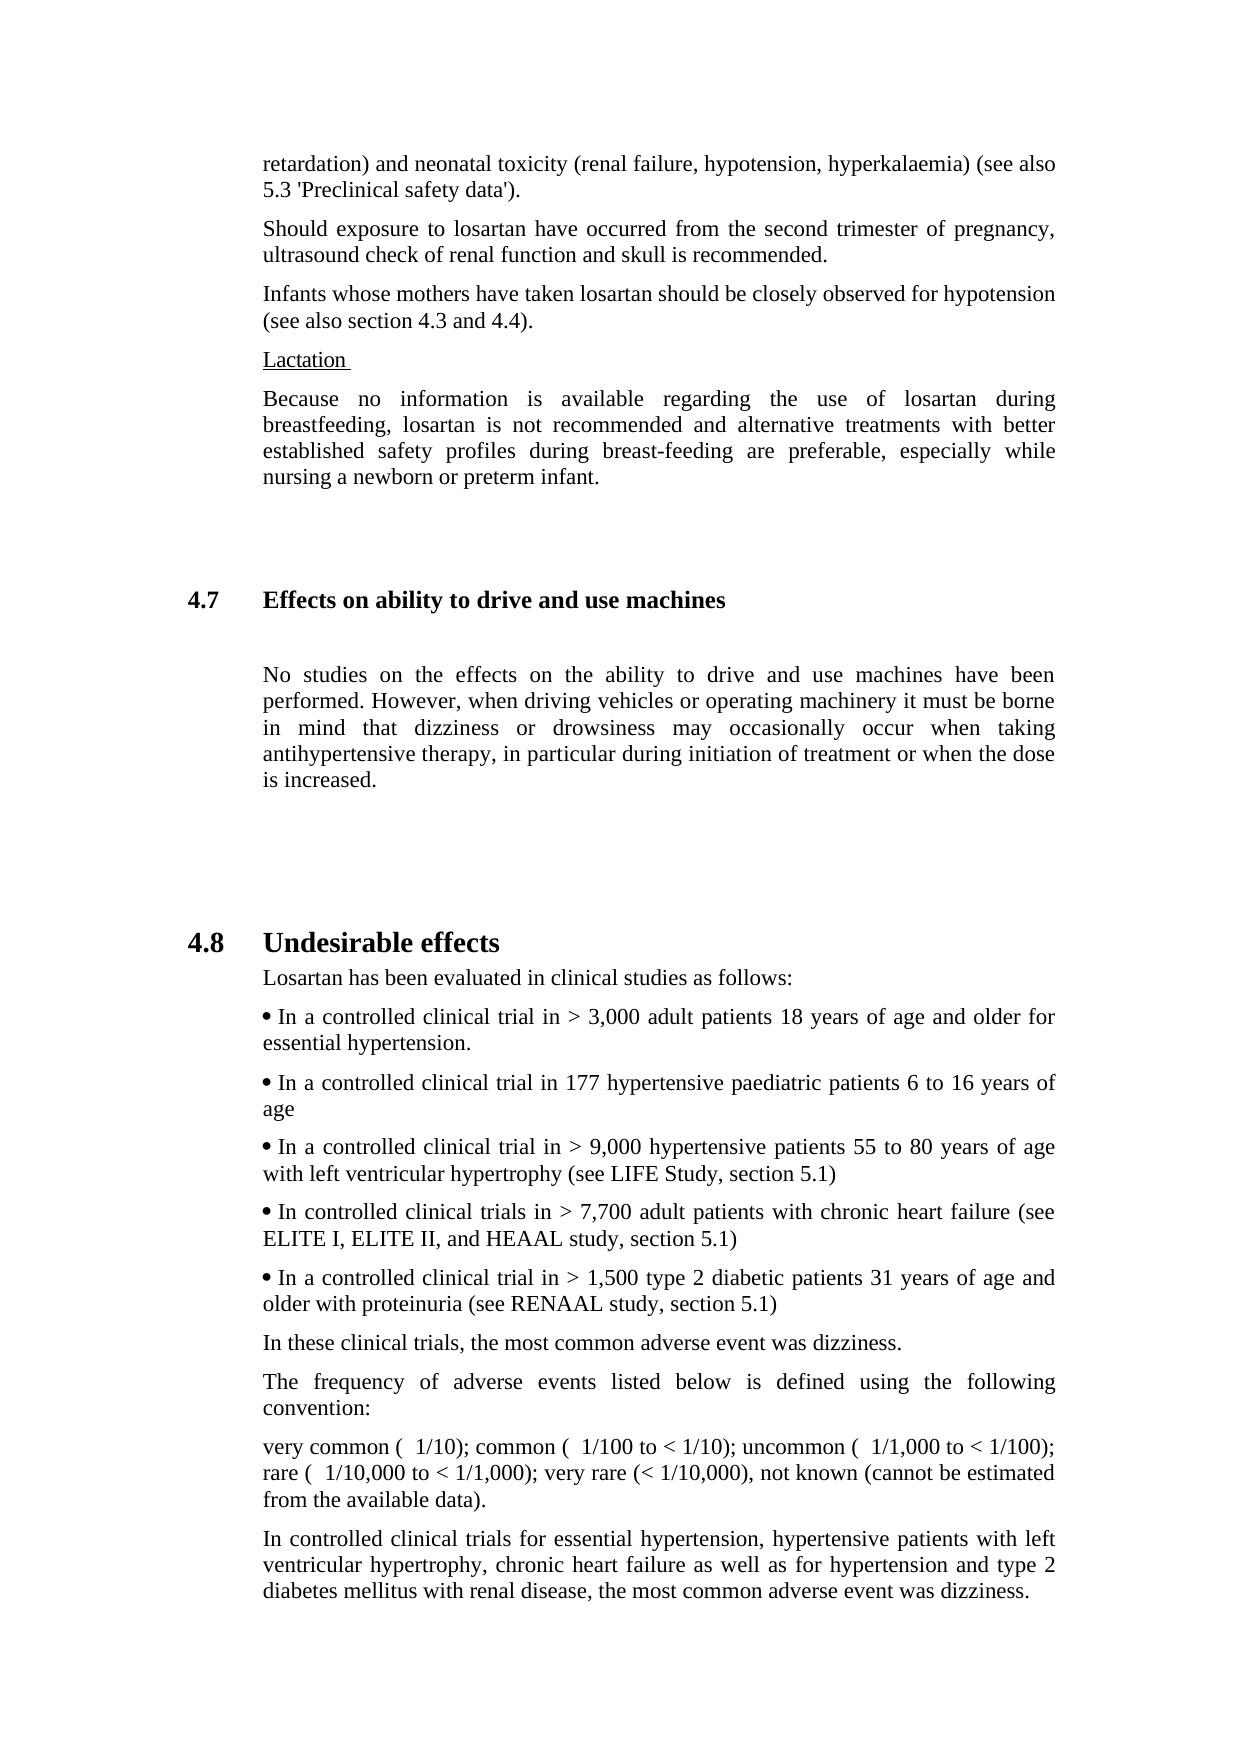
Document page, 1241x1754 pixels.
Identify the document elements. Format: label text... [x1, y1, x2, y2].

text Because no information is available regarding the use of losartan during breastfeeding, losartan is not recommended and alternative treatments with better established safety profiles during breast-feeding are preferable, especially while nursing a newborn or preterm infant. [263, 385, 1057, 490]
text Losartan has been evaluated in clinical studies as follows: [263, 965, 1057, 991]
list In a controlled clinical trial in > 1,500 type 2 diabetic patients 31 years of age and older with proteinuria (see RENAAL study, section 5.1) [263, 1264, 1057, 1317]
text very common ( 1/10); common ( 1/100 to < 1/10); uncommon ( 1/1,000 to < 1/100); rare ( 1/10,000 to < 1/1,000); very rare (< 1/10,000), not known (cannot be estimated from the available data). [263, 1433, 1057, 1513]
text In controlled clinical trials for essential hypertension, hypertensive patients with left ventricular hypertrophy, chronic heart failure as well as for hypertension and type 2 diabetes mellitus with renal disease, the most common adverse event was dizziness. [263, 1525, 1057, 1604]
list In a controlled clinical trial in > 9,000 hypertensive patients 55 to 80 years of age with left ventricular hypertrophy (see LIFE Study, section 5.1) [263, 1133, 1057, 1187]
text The frequency of adverse events listed below is defined using the following convention: [263, 1368, 1057, 1421]
text retardation) and neonatal toxicity (renal failure, hypotension, hyperkalaemia) (see also 5.3 'Preclinical safety data'). [263, 150, 1057, 203]
text Lactation [263, 346, 1057, 373]
text Should exposure to losartan have occurred from the second trimester of pregnancy, ultrasound check of renal function and skull is recommended. [263, 216, 1057, 268]
text No studies on the effects on the ability to drive and use machines have been performed. However, when driving vehicles or operating machinery it must be borne in mind that dizziness or drowsiness may occasionally occur when taking antihypertensive therapy, in particular during initiation of treatment or when the dose is increased. [263, 661, 1057, 793]
text Infants whose mothers have taken losartan should be closely observed for hypotension (see also section 4.3 and 4.4). [263, 281, 1057, 334]
list In a controlled clinical trial in 177 hypertensive paediatric patients 6 to 16 years of age [263, 1069, 1057, 1121]
text 4.8 Undesirable effects [188, 926, 1057, 959]
text 4.7 Effects on ability to drive and use machines [188, 586, 1057, 614]
list In controlled clinical trials in > 7,700 adult patients with chronic heart failure (see ELITE I, ELITE II, and HEAAL study, section 5.1) [263, 1198, 1057, 1252]
list In a controlled clinical trial in > 3,000 adult patients 18 years of age and older for essential hypertension. [263, 1003, 1057, 1056]
text In these clinical trials, the most common adverse event was dizziness. [263, 1330, 1057, 1356]
